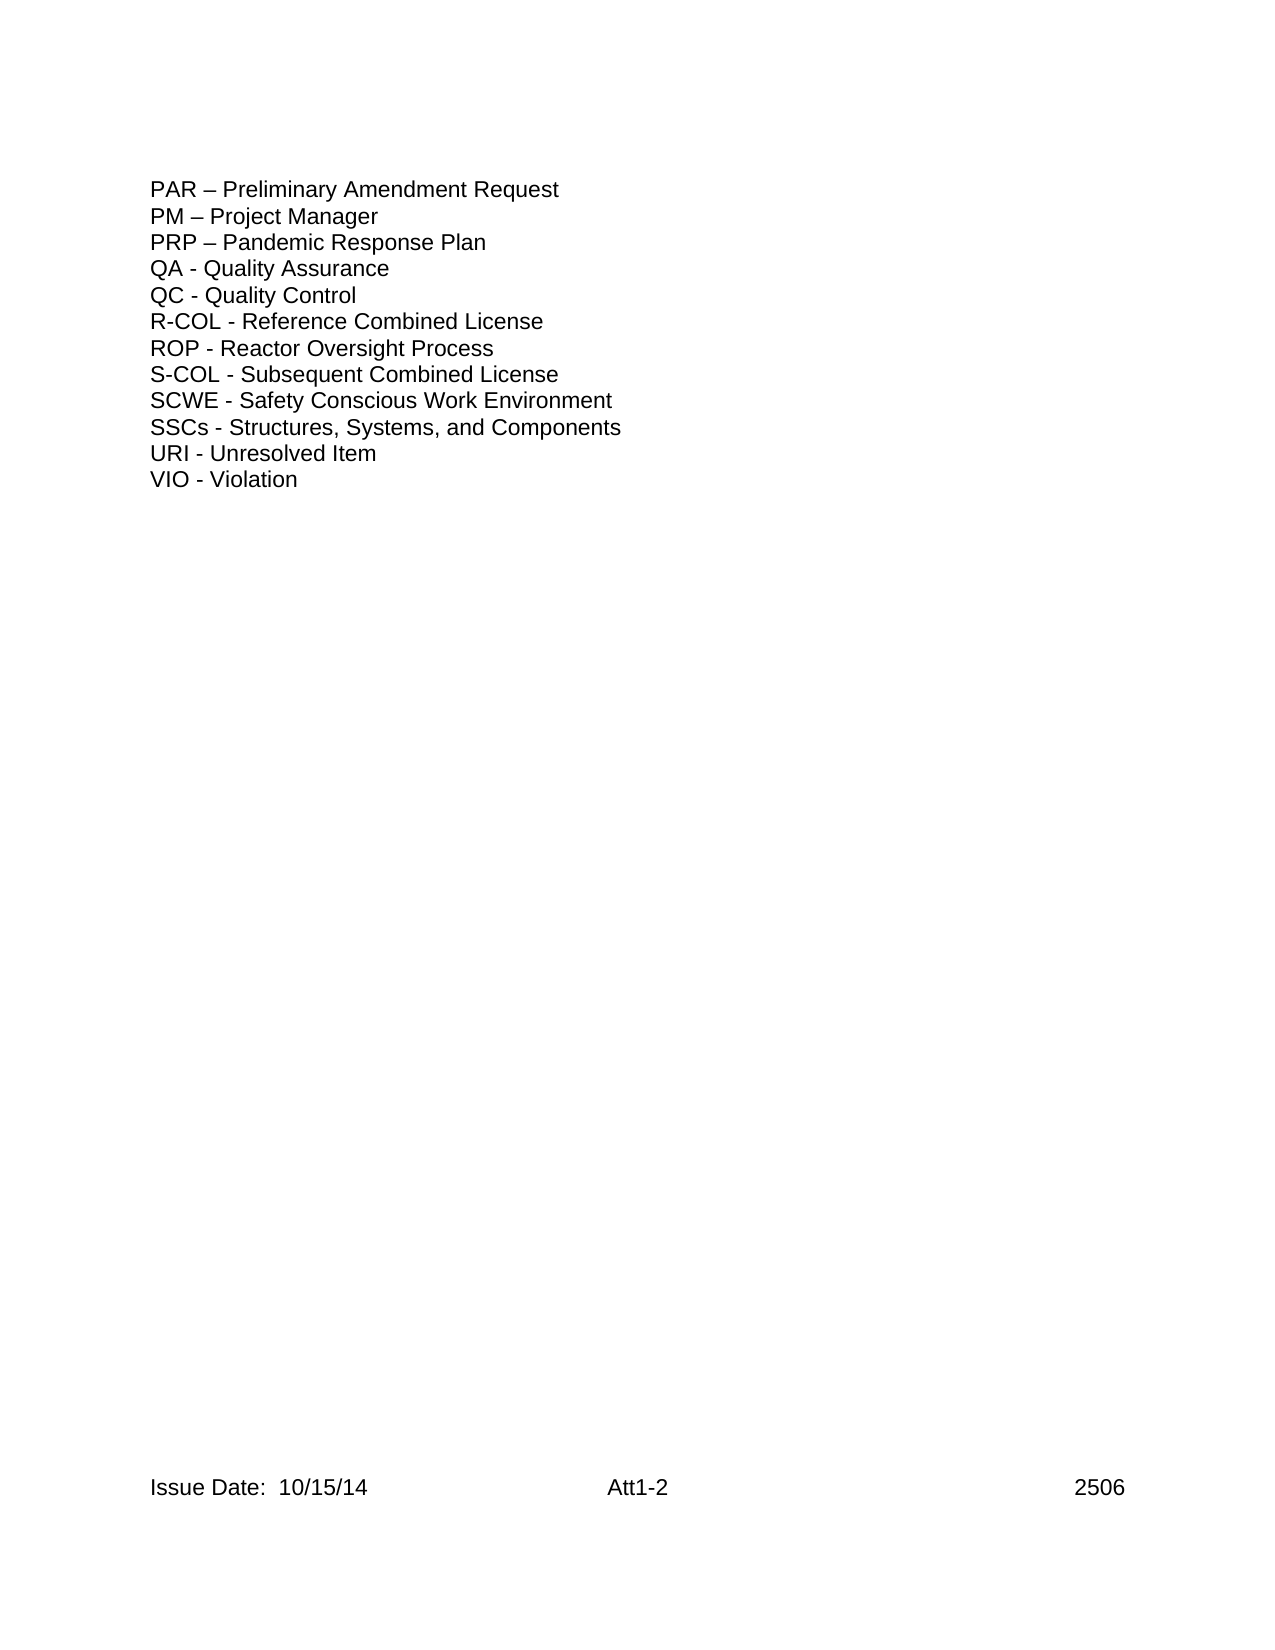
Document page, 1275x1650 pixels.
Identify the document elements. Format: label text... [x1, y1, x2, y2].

text ROP - Reactor Oversight Process [150, 334, 1125, 361]
text PRP – Pandemic Response Plan [150, 229, 1125, 255]
text PAR – Preliminary Amendment Request [150, 176, 1125, 203]
text VIO - Violation [150, 466, 1125, 493]
text R-COL - Reference Combined License [150, 308, 1125, 334]
text SSCs - Structures, Systems, and Components [150, 413, 1125, 440]
text S-COL - Subsequent Combined License [150, 361, 1125, 387]
text QC - Quality Control [150, 282, 1125, 308]
text QA - Quality Assurance [150, 255, 1125, 282]
text SCWE - Safety Conscious Work Environment [150, 387, 1125, 413]
text PM – Project Manager [150, 203, 1125, 229]
text URI - Unresolved Item [150, 440, 1125, 466]
